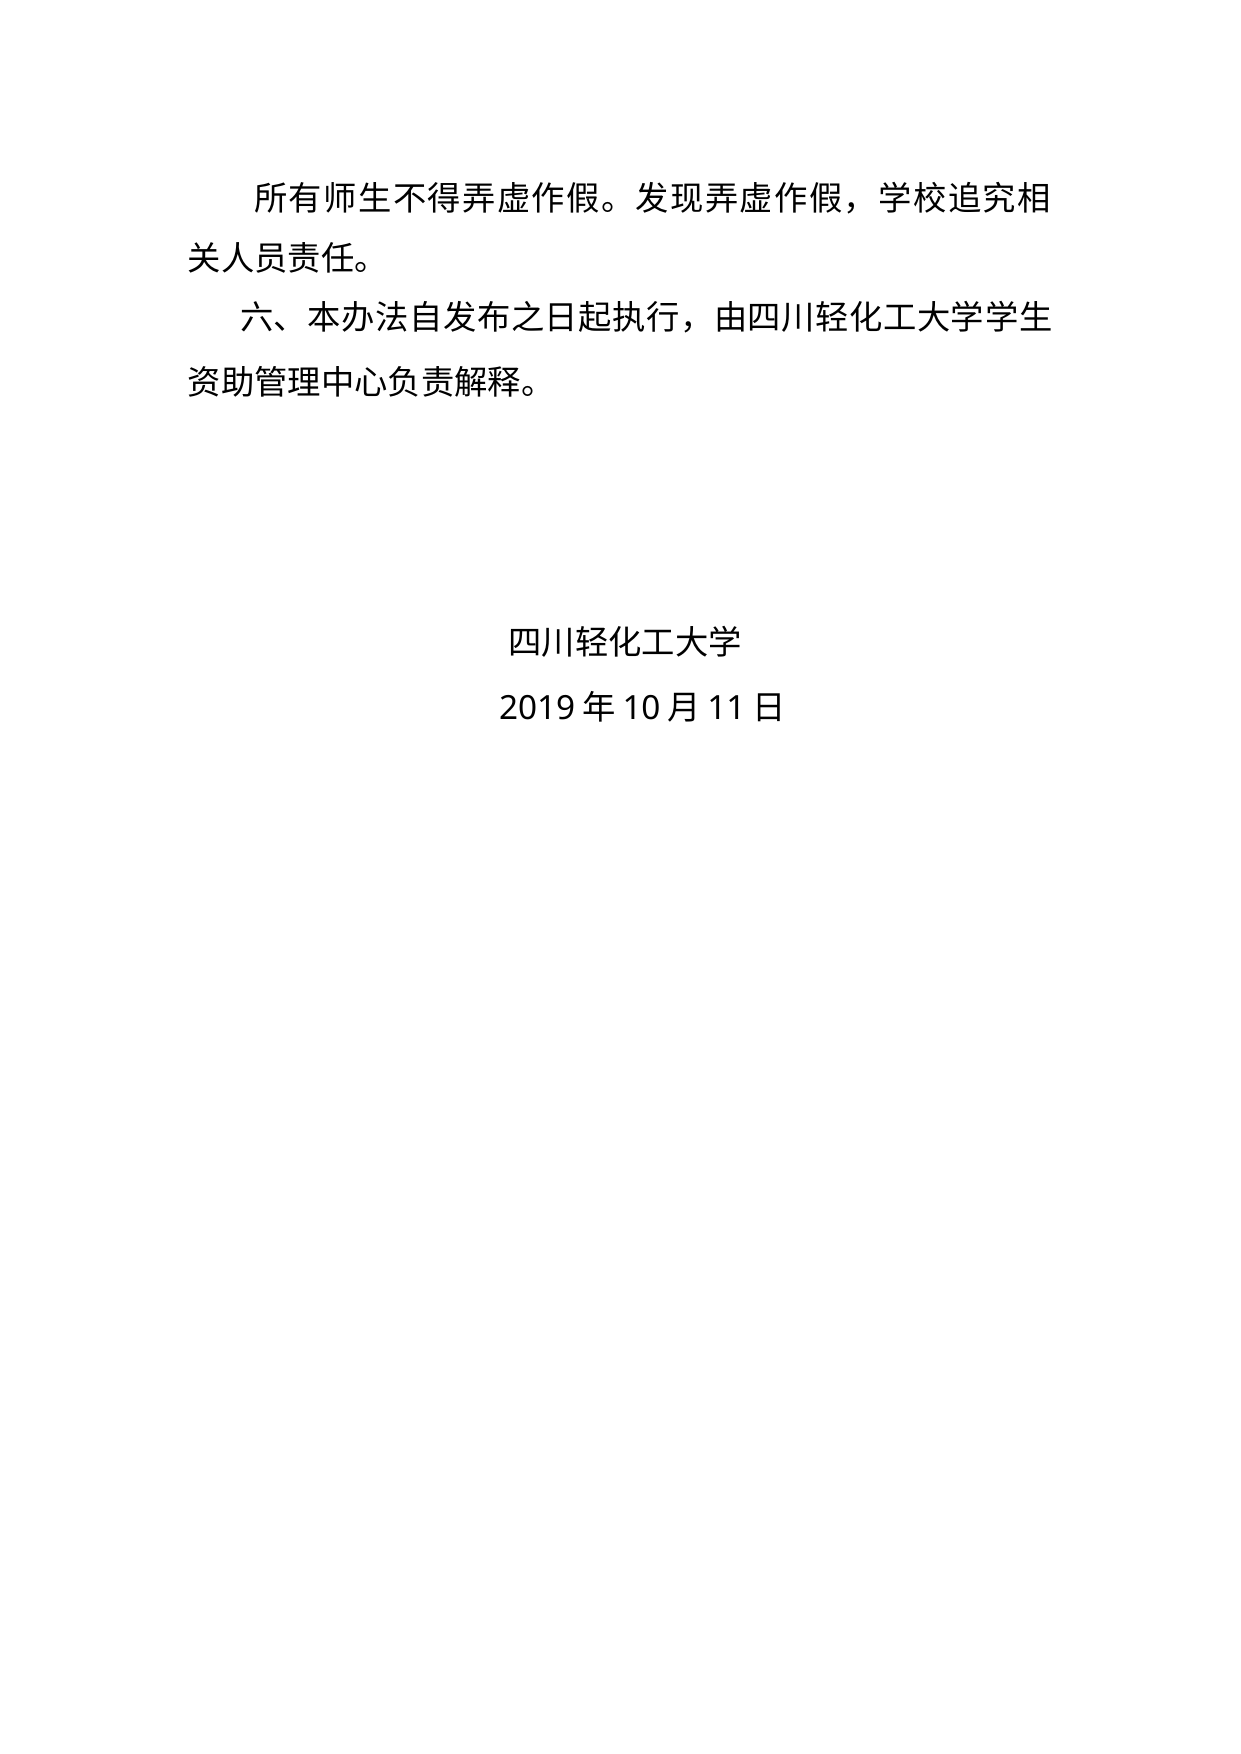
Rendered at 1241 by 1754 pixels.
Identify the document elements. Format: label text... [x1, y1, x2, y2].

text 所有师生不得弄虚作假。发现弄虚作假，学校追究相关人员责任。 [187, 162, 1053, 283]
text 2019年10月11日 [187, 673, 1053, 738]
text 四川轻化工大学 [187, 608, 1053, 673]
text 六、本办法自发布之日起执行，由四川轻化工大学学生资助管理中心负责解释。 [187, 283, 1053, 413]
